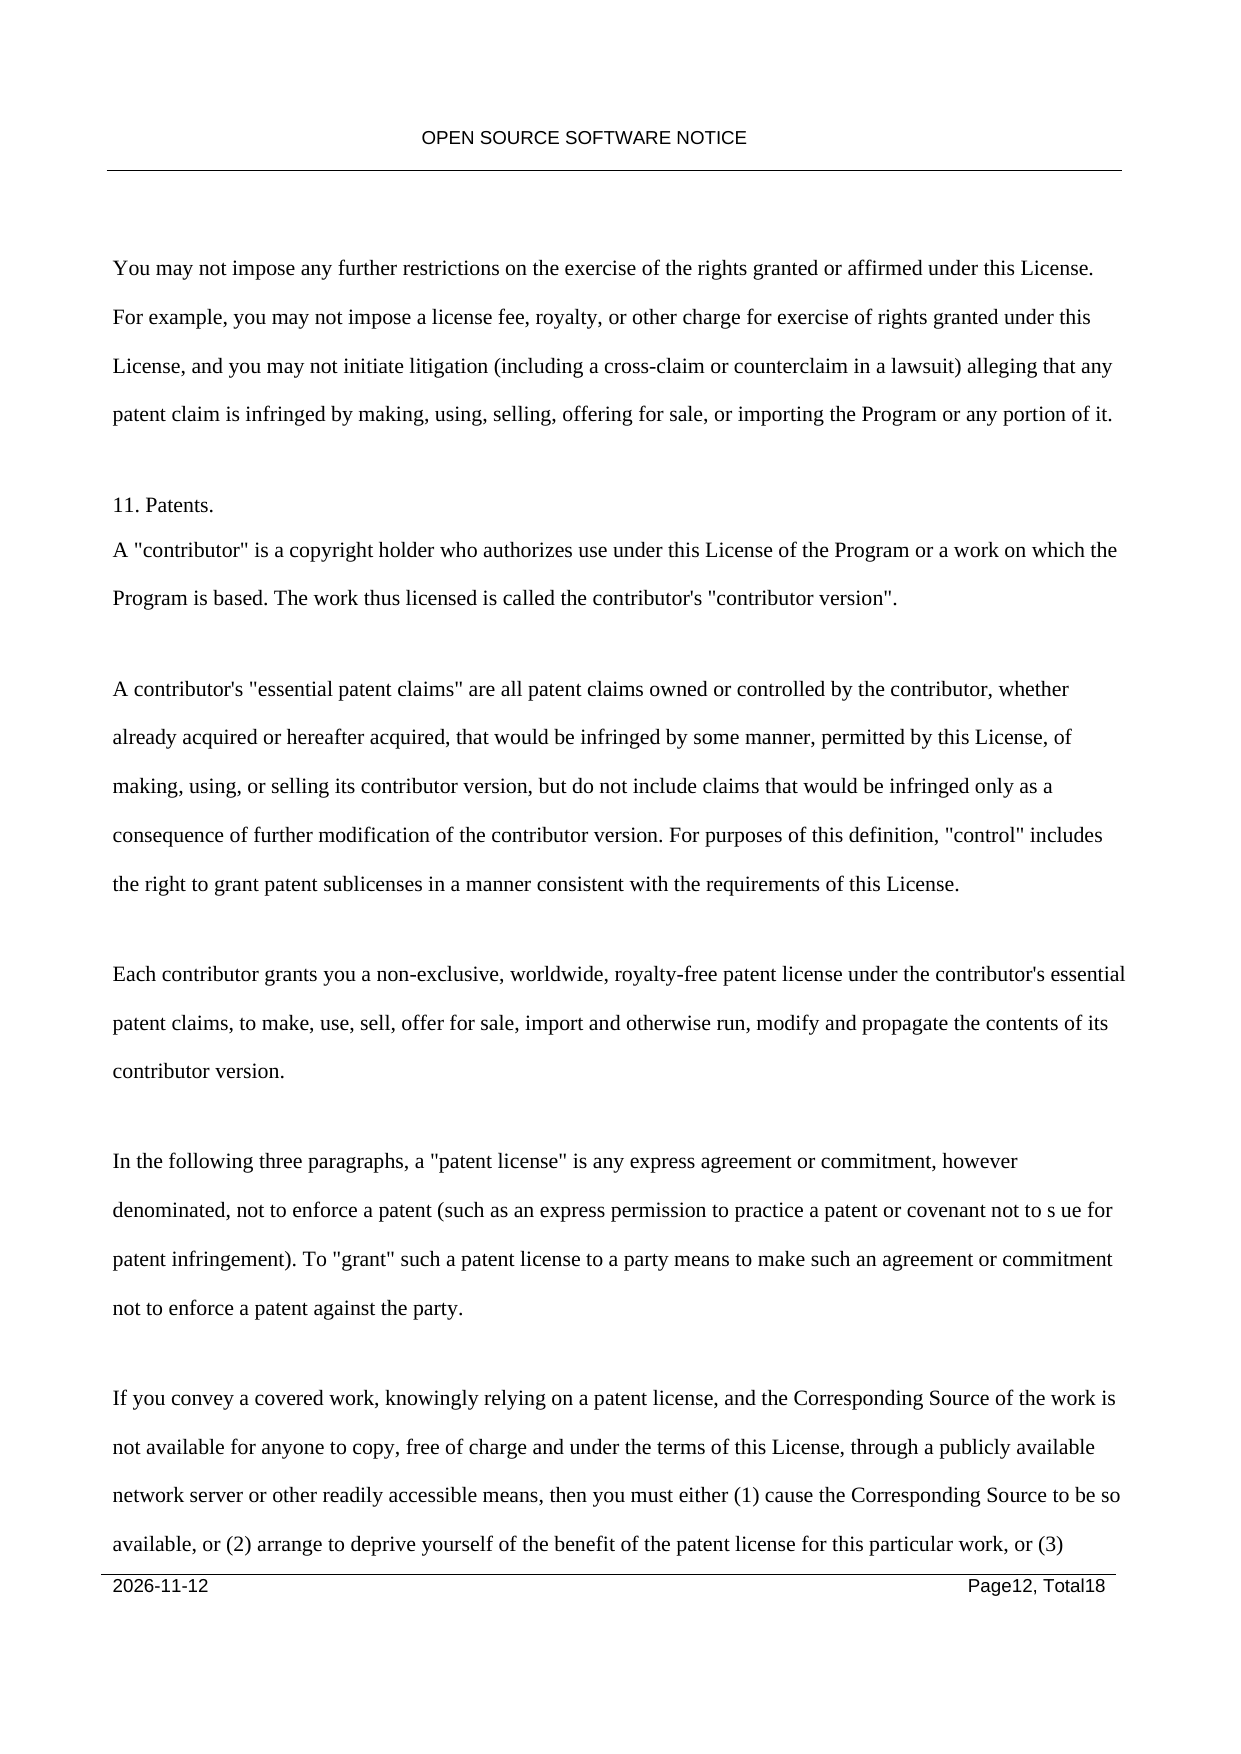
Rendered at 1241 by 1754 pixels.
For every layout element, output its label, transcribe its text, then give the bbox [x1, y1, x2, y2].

text A "contributor" is a copyright holder who authorizes use under this License of the Program or a work on which the Program is based. The work thus licensed is called the contributor's "contributor version". [112, 533, 1128, 614]
text In the following three paragraphs, a "patent license" is any express agreement or commitment, however denominated, not to enforce a patent (such as an express permission to practice a patent or covenant not to s ue for patent infringement). To "grant" such a patent license to a party means to make such an agreement or commitment not to enforce a patent against the party. [112, 1145, 1128, 1324]
text 11. Patents. [112, 488, 1128, 520]
text You may not impose any further restrictions on the exercise of the rights granted or affirmed under this License. For example, you may not impose a license fee, royalty, or other charge for exercise of rights granted under this License, and you may not initiate litigation (including a cross-claim or counterclaim in a lawsuit) alleging that any patent claim is infringed by making, using, selling, offering for sale, or importing the Program or any portion of it. [112, 251, 1128, 430]
text A contributor's "essential patent claims" are all patent claims owned or controlled by the contributor, whether already acquired or hereafter acquired, that would be infringed by some manner, permitted by this License, of making, using, or selling its contributor version, but do not include claims that would be infringed only as a consequence of further modification of the contributor version. For purposes of this definition, "control" includes the right to grant patent sublicenses in a manner consistent with the requirements of this License. [112, 672, 1128, 899]
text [112, 1381, 1128, 1560]
text Each contributor grants you a non-exclusive, worldwide, royalty-free patent license under the contributor's essential patent claims, to make, use, sell, offer for sale, import and otherwise run, modify and propagate the contents of its contributor version. [112, 957, 1128, 1087]
